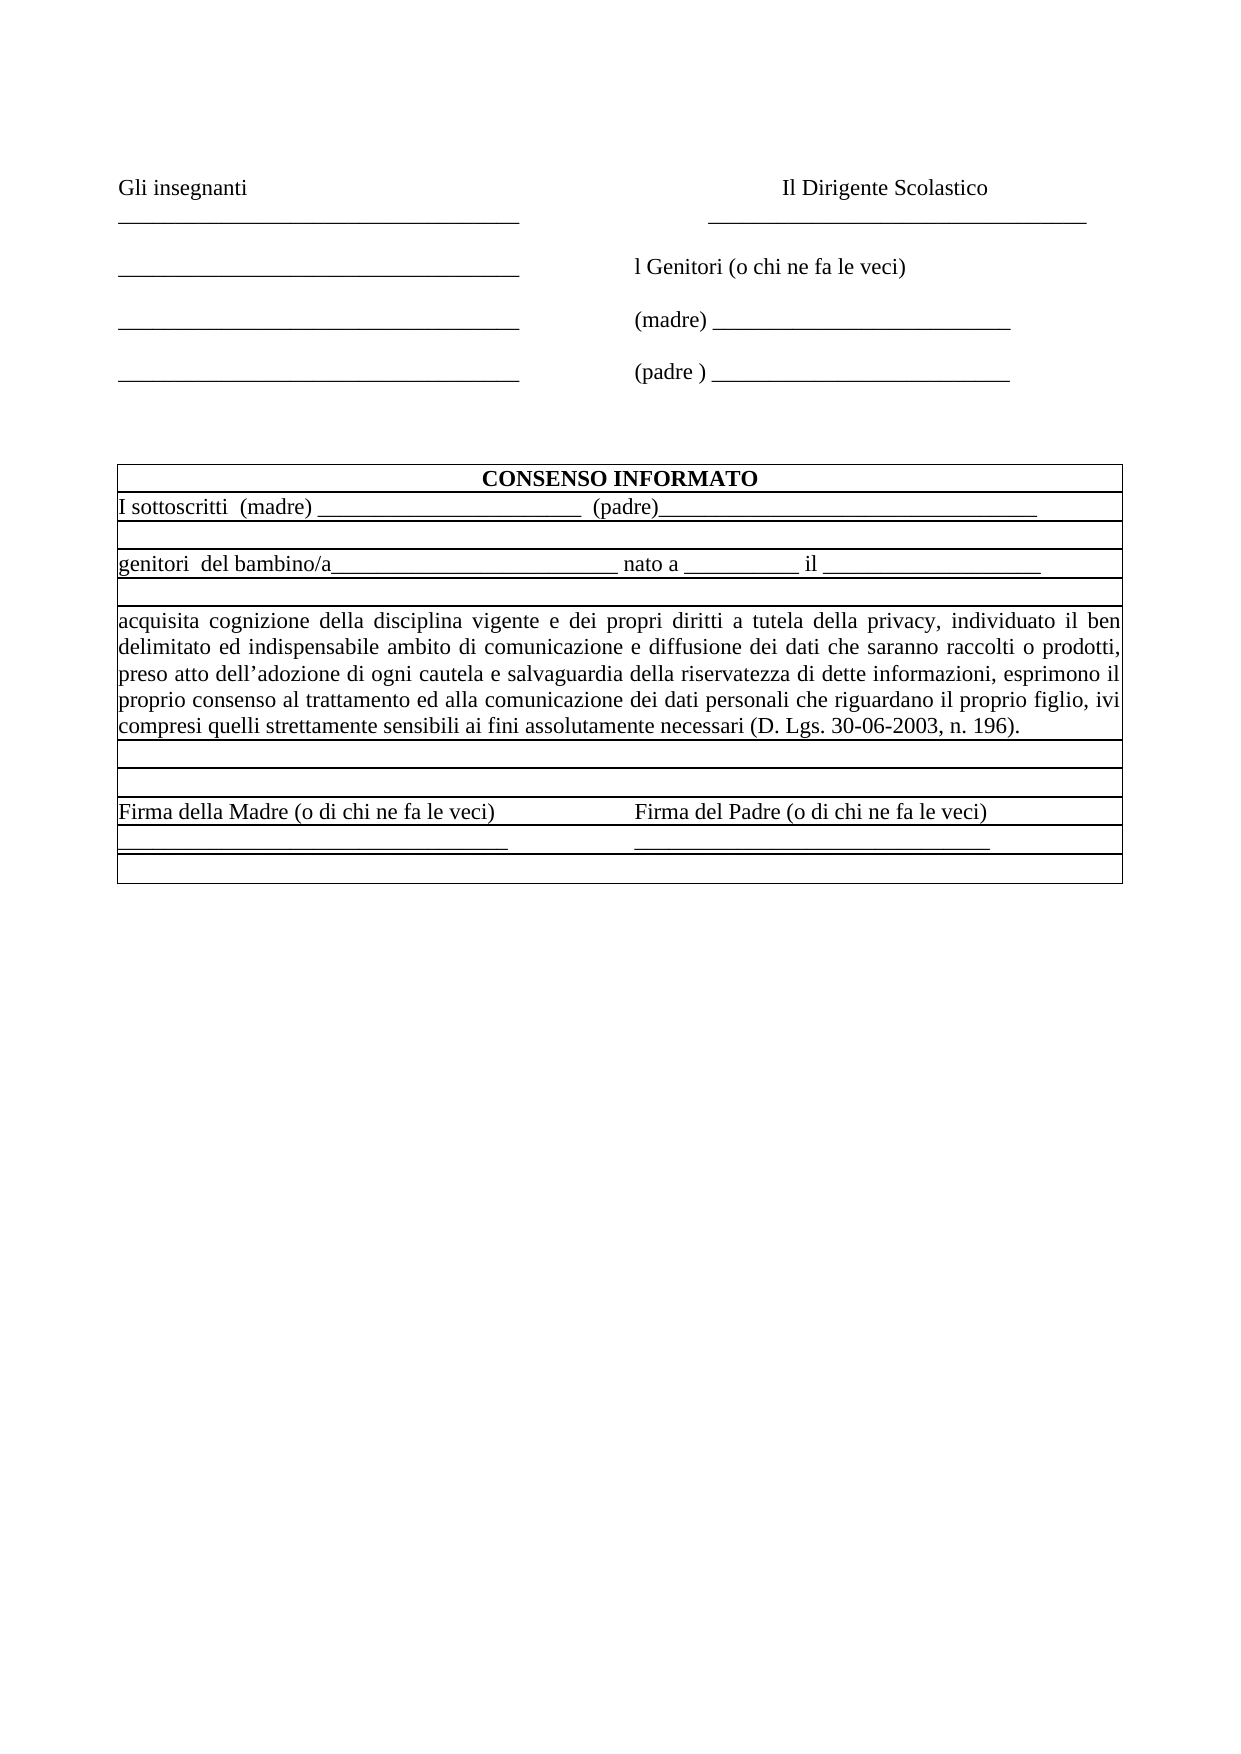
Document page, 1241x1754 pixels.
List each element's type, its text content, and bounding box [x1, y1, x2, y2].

text __________________________________ _______________________________ [118, 826, 1122, 853]
text ___________________________________ l Genitori (o chi ne fa le veci) [118, 253, 1122, 279]
text ___________________________________ (padre ) __________________________ [118, 358, 1122, 385]
text ___________________________________ _________________________________ [118, 200, 1122, 227]
text genitori del bambino/a_________________________ nato a __________ il ___________________ [118, 550, 1122, 577]
text I sottoscritti (madre) _______________________ (padre)_________________________________ [118, 493, 1122, 520]
text acquisita cognizione della disciplina vigente e dei propri diritti a tutela della privacy, individuato il ben delimitato ed indispensabile ambito di comunicazione e diffusione dei dati che saranno raccolti o prodotti, preso atto dell’adozione di ogni cautela e salvaguardia della riservatezza di dette informazioni, esprimono il proprio consenso al trattamento ed alla comunicazione dei dati personali che riguardano il proprio figlio, ivi compresi quelli strettamente sensibili ai fini assolutamente necessari (D. Lgs. 30-06-2003, n. 196). [118, 607, 1122, 739]
text ___________________________________ (madre) __________________________ [118, 306, 1122, 332]
text Firma della Madre (o di chi ne fa le veci) Firma del Padre (o di chi ne fa le veci) [118, 798, 1122, 824]
text CONSENSO INFORMATO [118, 465, 1122, 491]
text Gli insegnanti Il Dirigente Scolastico [118, 174, 1122, 200]
